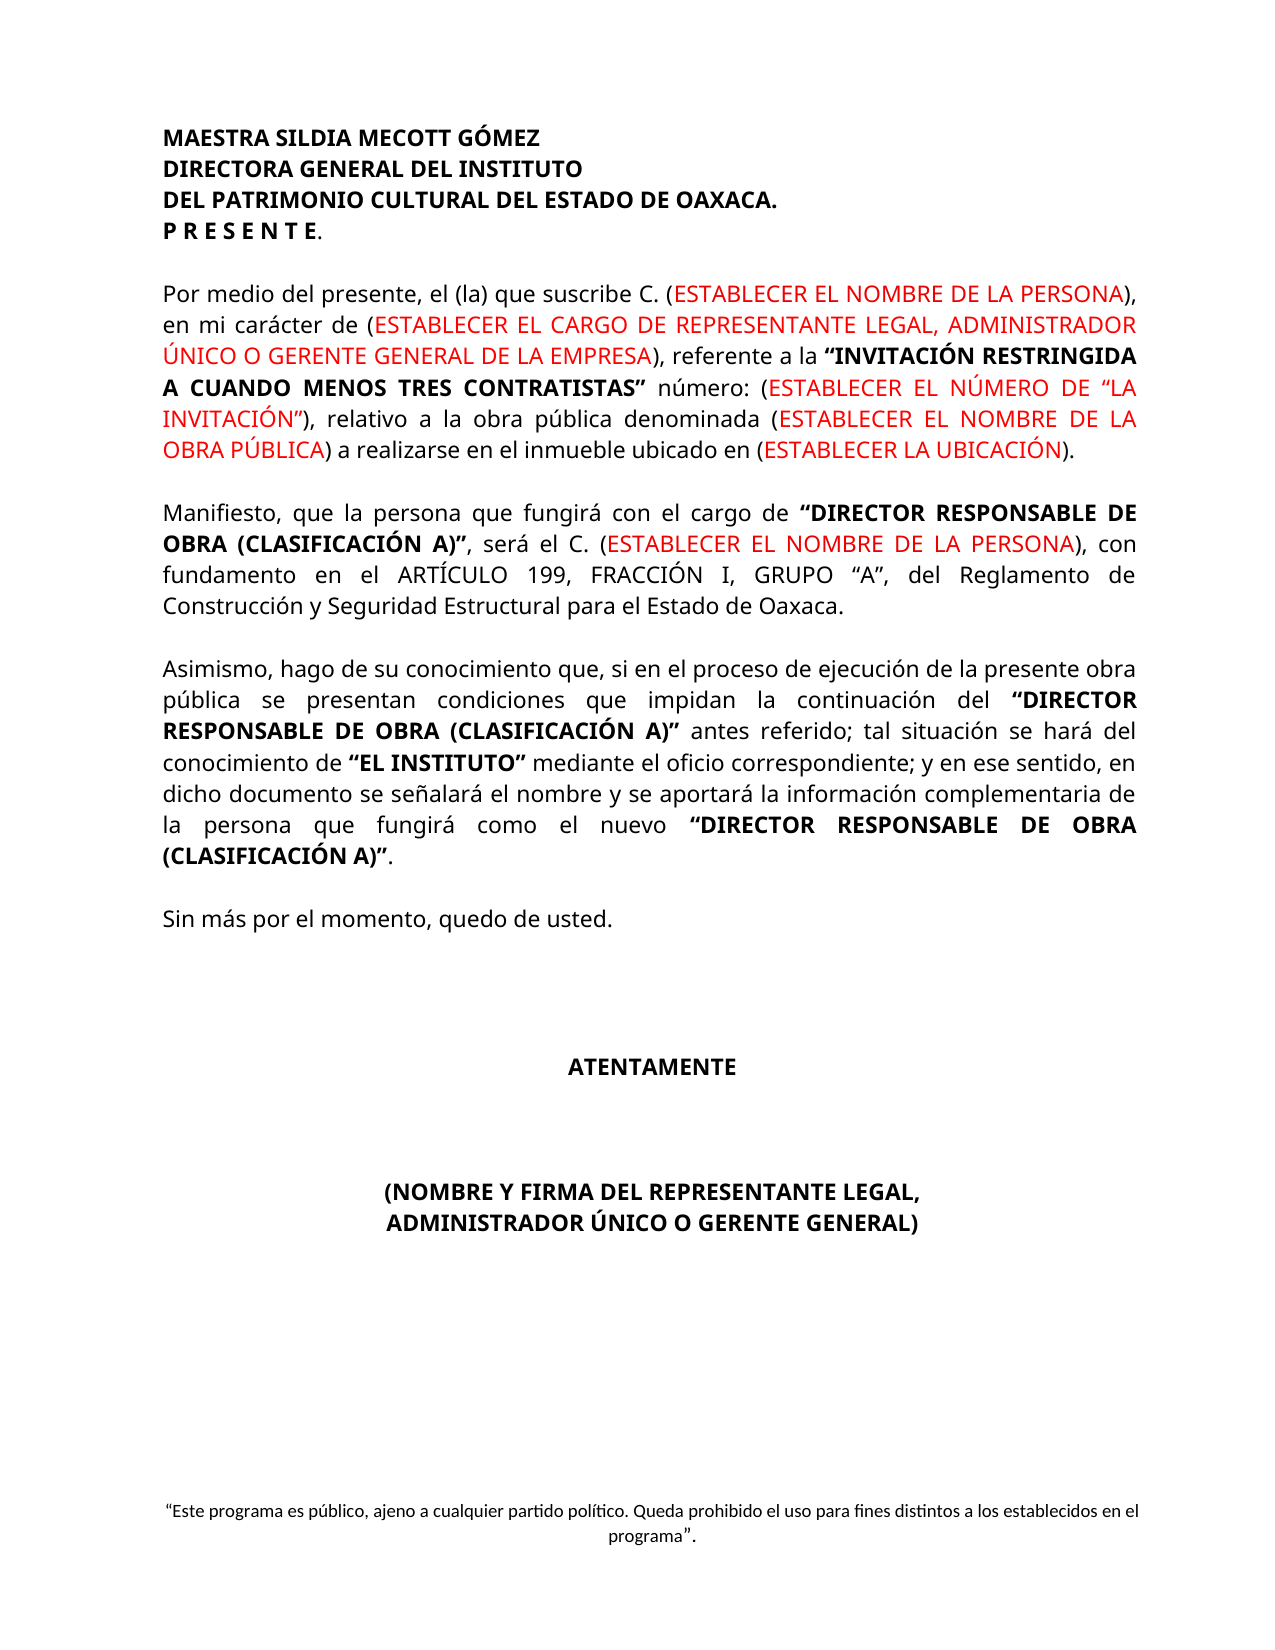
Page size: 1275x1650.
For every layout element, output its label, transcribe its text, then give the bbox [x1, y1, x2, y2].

text Sin más por el momento, quedo de usted. [162, 903, 1137, 934]
text (NOMBRE Y FIRMA DEL REPRESENTANTE LEGAL, [148, 1176, 1157, 1207]
text MAESTRA SILDIA MECOTT GÓMEZ [162, 122, 1157, 153]
text ATENTAMENTE [148, 1051, 1157, 1082]
text Por medio del presente, el (la) que suscribe C. (ESTABLECER EL NOMBRE DE LA PERSONA), en mi carácter de (ESTABLECER EL CARGO DE REPRESENTANTE LEGAL, ADMINISTRADOR ÚNICO O GERENTE GENERAL DE LA EMPRESA), referente a la “INVITACIÓN RESTRINGIDA A CUANDO MENOS TRES CONTRATISTAS” número: (ESTABLECER EL NÚMERO DE “LA INVITACIÓN”), relativo a la obra pública denominada (ESTABLECER EL NOMBRE DE LA OBRA PÚBLICA) a realizarse en el inmueble ubicado en (ESTABLECER LA UBICACIÓN). [162, 278, 1137, 465]
text Manifiesto, que la persona que fungirá con el cargo de “DIRECTOR RESPONSABLE DE OBRA (CLASIFICACIÓN A)”, será el C. (ESTABLECER EL NOMBRE DE LA PERSONA), con fundamento en el ARTÍCULO 199, FRACCIÓN I, GRUPO “A”, del Reglamento de Construcción y Seguridad Estructural para el Estado de Oaxaca. [162, 497, 1137, 622]
text DEL PATRIMONIO CULTURAL DEL ESTADO DE OAXACA. [162, 184, 1157, 215]
text Asimismo, hago de su conocimiento que, si en el proceso de ejecución de la presente obra pública se presentan condiciones que impidan la continuación del “DIRECTOR RESPONSABLE DE OBRA (CLASIFICACIÓN A)” antes referido; tal situación se hará del conocimiento de “EL INSTITUTO” mediante el oficio correspondiente; y en ese sentido, en dicho documento se señalará el nombre y se aportará la información complementaria de la persona que fungirá como el nuevo “DIRECTOR RESPONSABLE DE OBRA (CLASIFICACIÓN A)”. [162, 653, 1137, 872]
text P R E S E N T E. [162, 215, 1157, 247]
text ADMINISTRADOR ÚNICO O GERENTE GENERAL) [148, 1207, 1157, 1238]
text DIRECTORA GENERAL DEL INSTITUTO [162, 153, 1157, 184]
